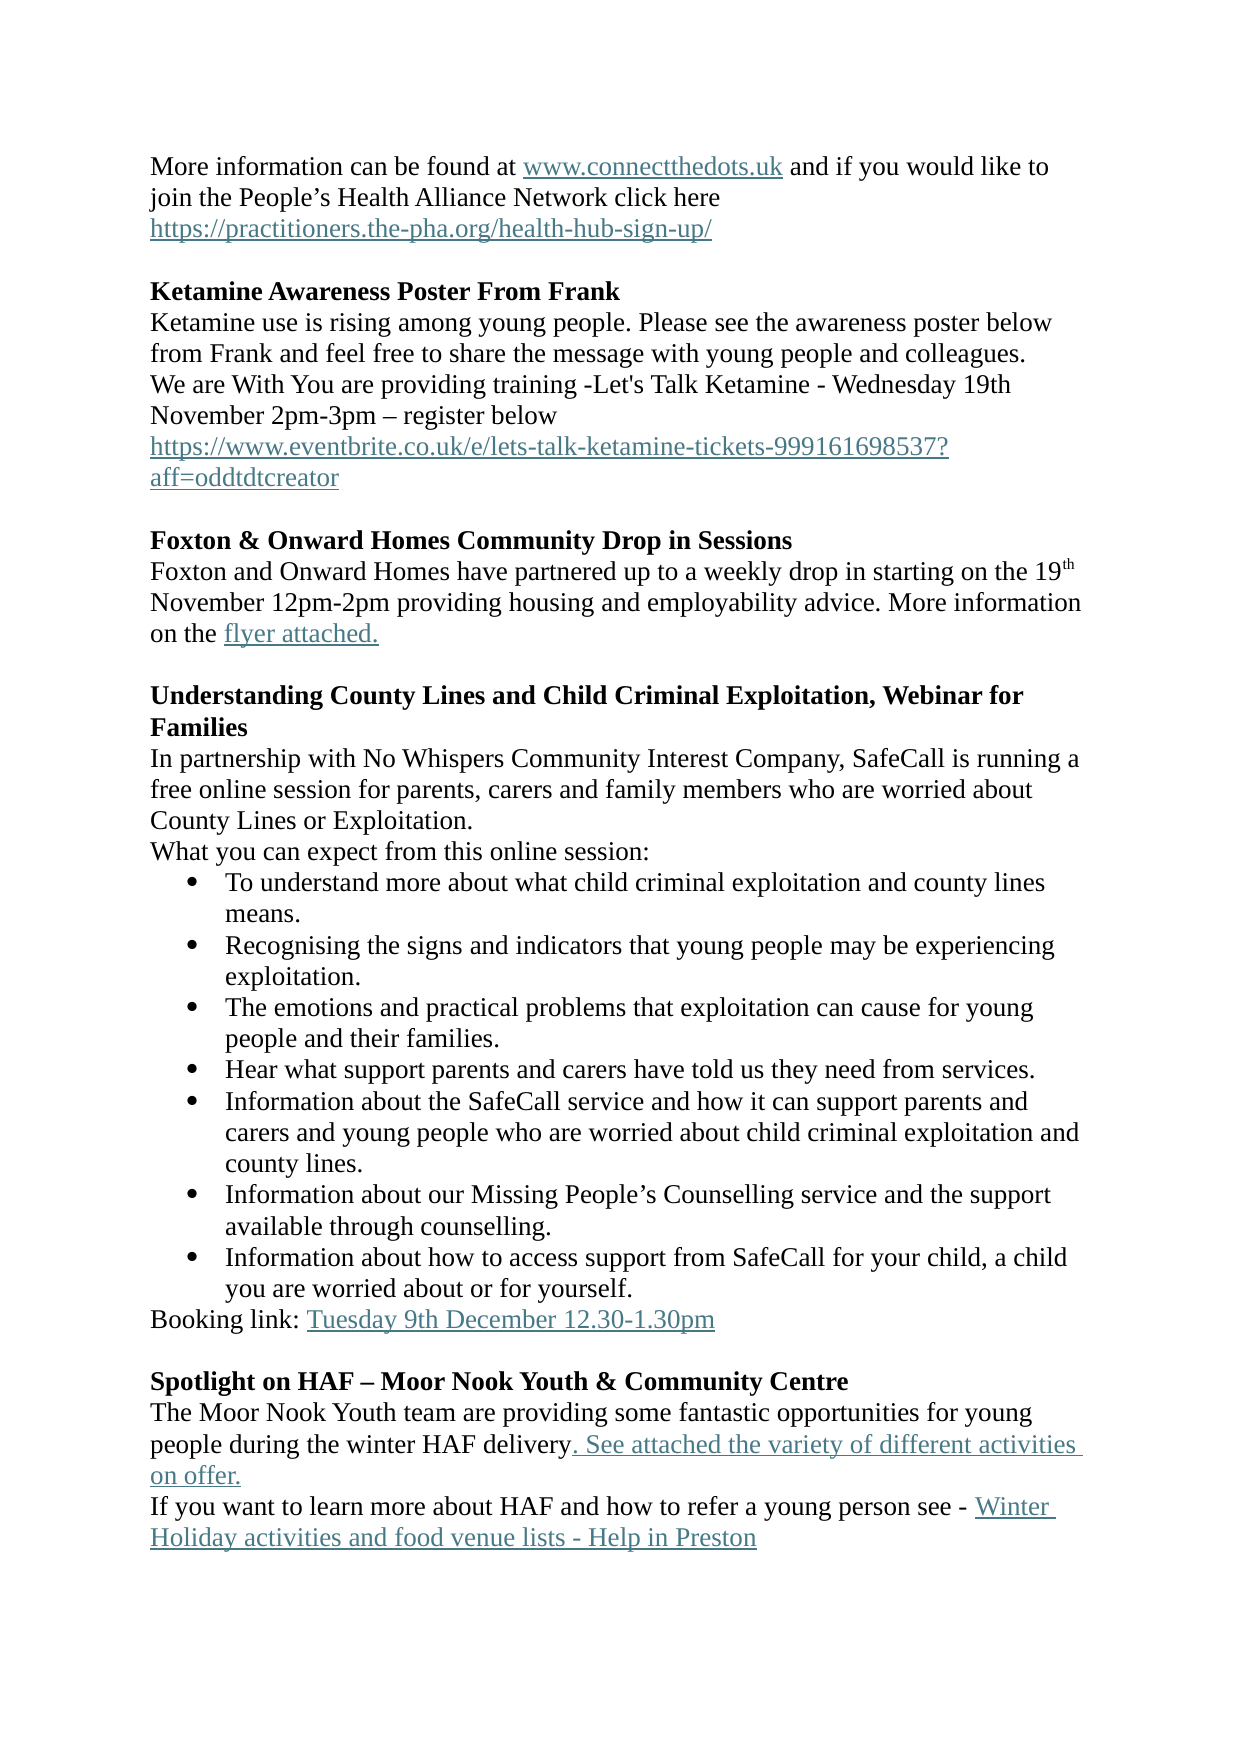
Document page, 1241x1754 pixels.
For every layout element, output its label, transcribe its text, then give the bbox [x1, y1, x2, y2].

list The emotions and practical problems that exploitation can cause for young people and their families. [187, 991, 1090, 1053]
text Foxton & Onward Homes Community Drop in Sessions [150, 524, 1090, 555]
list Information about the SafeCall service and how it can support parents and carers and young people who are worried about child criminal exploitation and county lines. [187, 1085, 1090, 1178]
text The Moor Nook Youth team are providing some fantastic opportunities for young people during the winter HAF delivery. See attached the variety of different activities on offer. [150, 1397, 1090, 1490]
list Information about how to access support from SafeCall for your child, a child you are worried about or for yourself. [187, 1241, 1090, 1303]
text Ketamine Awareness Poster From Frank [150, 274, 1090, 306]
list To understand more about what child criminal exploitation and county lines means. [187, 866, 1090, 929]
list Recognising the signs and indicators that young people may be experiencing exploitation. [187, 929, 1090, 991]
text https://www.eventbrite.co.uk/e/lets-talk-ketamine-tickets-999161698537?aff=oddtdtcreator [150, 430, 1090, 493]
text Foxton and Onward Homes have partnered up to a weekly drop in starting on the 19th November 12pm-2pm providing housing and employability advice. More information on the flyer attached. [150, 555, 1090, 648]
text Ketamine use is rising among young people. Please see the awareness poster below from Frank and feel free to share the message with young people and colleagues. [150, 306, 1090, 368]
text We are With You are providing training -Let's Talk Ketamine - Wednesday 19th November 2pm-3pm – register below [150, 368, 1090, 430]
text Understanding County Lines and Child Criminal Exploitation, Webinar for Families [150, 679, 1090, 742]
text Spotlight on HAF – Moor Nook Youth & Community Centre [150, 1365, 1090, 1397]
list Information about our Missing People’s Counselling service and the support available through counselling. [187, 1178, 1090, 1241]
text In partnership with No Whispers Community Interest Company, SafeCall is running a free online session for parents, carers and family members who are worried about County Lines or Exploitation. [150, 742, 1090, 835]
list Hear what support parents and carers have told us they need from services. [187, 1053, 1090, 1085]
text Booking link: Tuesday 9th December 12.30-1.30pm [150, 1303, 1090, 1334]
text What you can expect from this online session: [150, 835, 1090, 866]
text More information can be found at www.connectthedots.uk and if you would like to join the People’s Health Alliance Network click here https://practitioners.the-pha.org/health-hub-sign-up/ [150, 150, 1090, 243]
text If you want to learn more about HAF and how to refer a young person see - Winter Holiday activities and food venue lists - Help in Preston [150, 1490, 1090, 1552]
